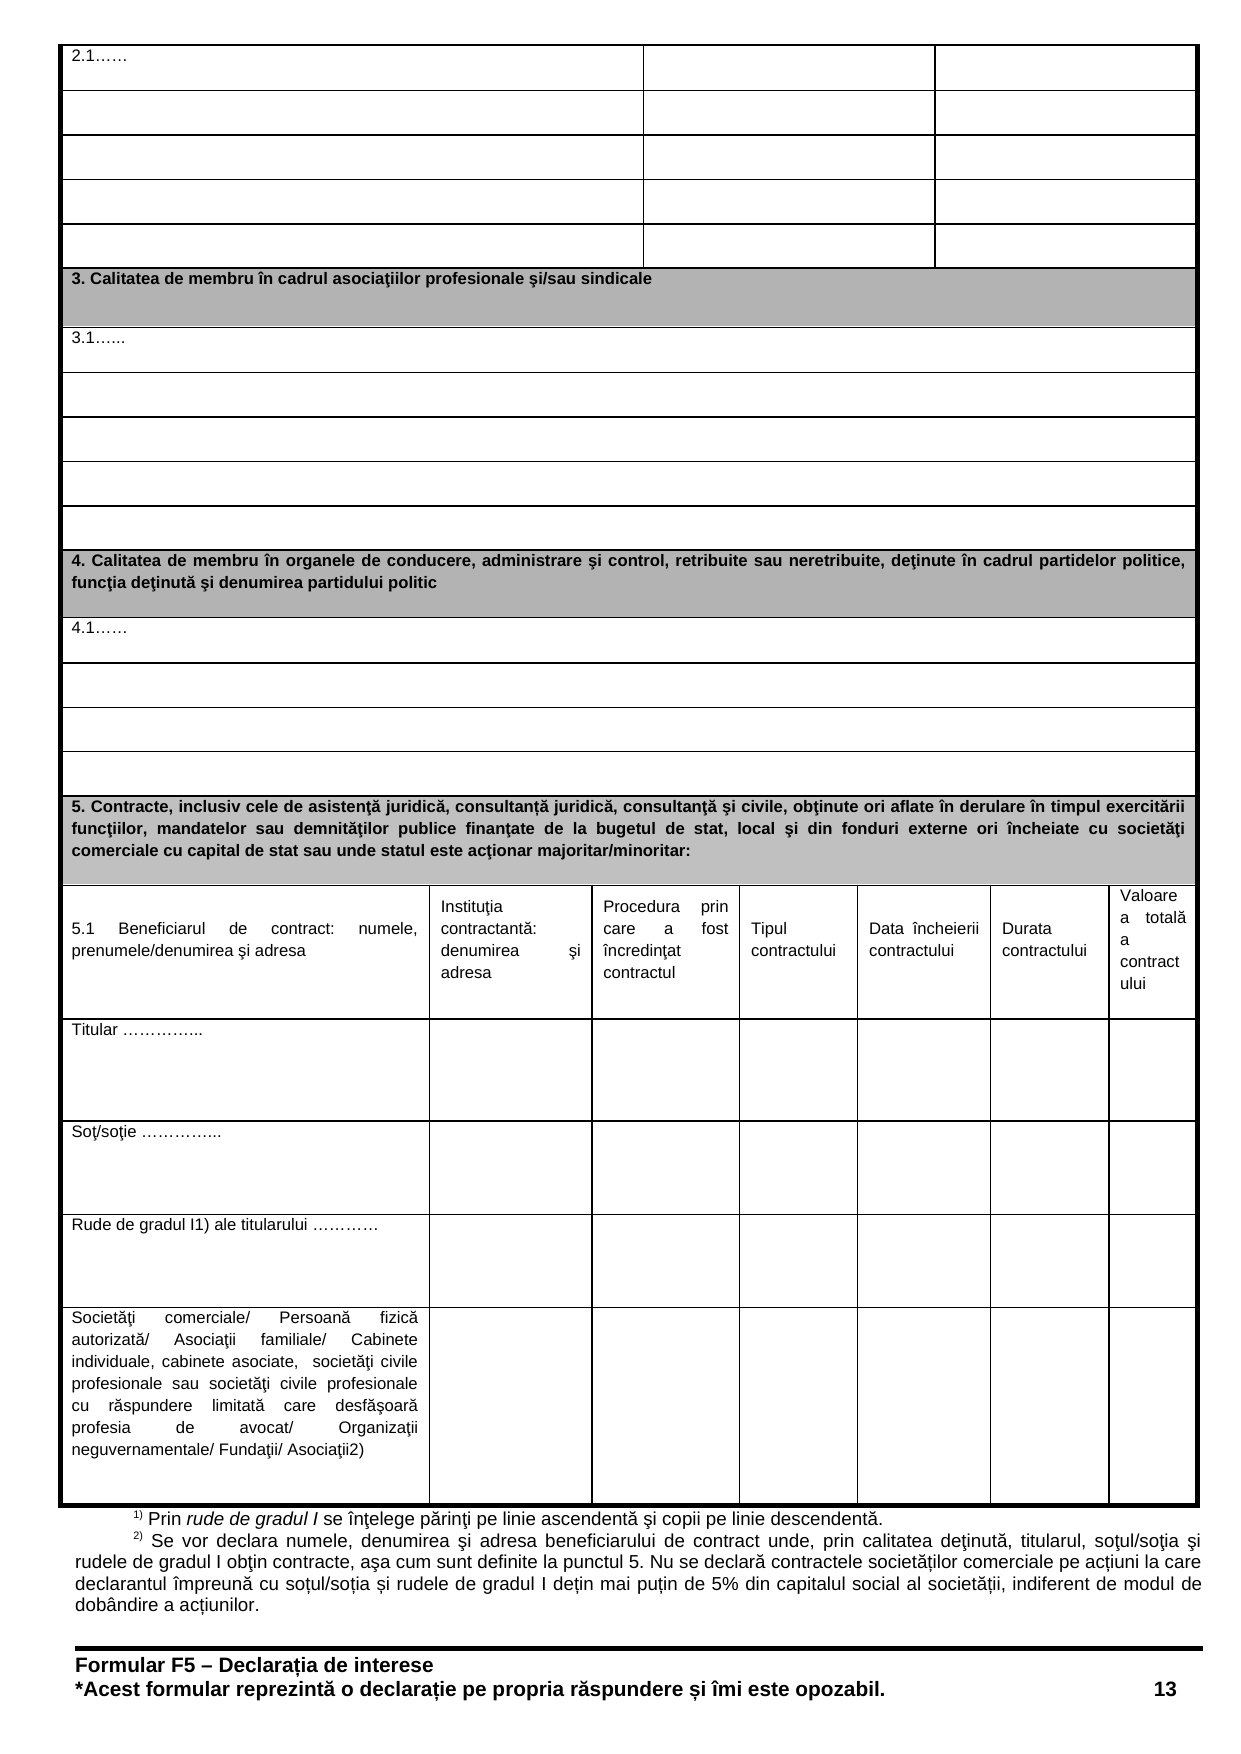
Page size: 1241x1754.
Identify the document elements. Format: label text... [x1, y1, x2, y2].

table_cell [936, 136, 1195, 178]
text 1) Prin rude de gradul I se înţelege părinţi pe linie ascendentă şi copii pe linie descendentă. [75, 1508, 1203, 1529]
table_cell [63, 752, 1195, 795]
table_cell [991, 1122, 1108, 1214]
table_cell [858, 1020, 990, 1120]
table_cell [430, 1122, 591, 1214]
table_cell [644, 180, 934, 223]
table_cell [1110, 1122, 1195, 1214]
table_cell [644, 91, 934, 134]
table_cell [740, 1122, 857, 1214]
table_cell [593, 1122, 739, 1214]
table_cell [63, 507, 1195, 549]
table_cell Instituţia contractantă: denumirea şi adresa [430, 886, 591, 1018]
table_cell 4.1…… [63, 618, 1195, 662]
table_cell [936, 91, 1195, 134]
table_cell [644, 136, 934, 178]
table_cell Soţ/soţie …………... [63, 1122, 429, 1214]
table_cell [593, 1308, 739, 1503]
table_cell [430, 1308, 591, 1503]
table_cell [991, 1215, 1108, 1306]
table_cell [991, 1308, 1108, 1503]
table_cell [63, 180, 643, 223]
table_cell [430, 1215, 591, 1306]
table_cell [430, 1020, 591, 1120]
table_cell 3.1…... [63, 328, 1195, 372]
table_cell [1110, 1308, 1195, 1503]
table_cell Durata contractului [991, 886, 1108, 1018]
table_cell [936, 225, 1195, 267]
table_cell [991, 1020, 1108, 1120]
table_cell [936, 46, 1195, 90]
table_cell [593, 1020, 739, 1120]
table_cell 5.1 Beneficiarul de contract: numele, prenumele/denumirea şi adresa [63, 886, 429, 1018]
table_cell 5. Contracte, inclusiv cele de asistenţă juridică, consultanță juridică, consultanţă şi civile, obţinute ori aflate în derulare în timpul exercitării funcţiilor, mandatelor sau demnităţilor publice finanţate de la bugetul de stat, local şi din fonduri externe ori încheiate cu societăţi comerciale cu capital de stat sau unde statul este acţionar majoritar/minoritar: [63, 797, 1195, 884]
text 2) Se vor declara numele, denumirea şi adresa beneficiarului de contract unde, prin calitatea deţinută, titularul, soţul/soţia şi rudele de gradul I obţin contracte, aşa cum sunt definite la punctul 5. Nu se declară contractele societăților comerciale pe acțiuni la care declarantul împreună cu soțul/soția și rudele de gradul I dețin mai puțin de 5% din capitalul social al societății, indiferent de modul de dobândire a acțiunilor. [75, 1529, 1203, 1616]
table_cell Rude de gradul I1) ale titularului ………… [63, 1215, 429, 1306]
table_cell [740, 1020, 857, 1120]
table_cell [593, 1215, 739, 1306]
table_cell Procedura prin care a fost încredinţat contractul [593, 886, 739, 1018]
table_cell 3. Calitatea de membru în cadrul asociaţiilor profesionale şi/sau sindicale [63, 269, 1195, 326]
table_cell Societăţi comerciale/ Persoană fizică autorizată/ Asociaţii familiale/ Cabinete individuale, cabinete asociate, societăţi civile profesionale sau societăţi civile profesionale cu răspundere limitată care desfăşoară profesia de avocat/ Organizaţii neguvernamentale/ Fundaţii/ Asociaţii2) [63, 1308, 429, 1503]
table_cell [63, 708, 1195, 751]
table_cell Data încheierii contractului [858, 886, 990, 1018]
table_cell 4. Calitatea de membru în organele de conducere, administrare şi control, retribuite sau neretribuite, deţinute în cadrul partidelor politice, funcţia deţinută şi denumirea partidului politic [63, 551, 1195, 617]
table_cell [858, 1215, 990, 1306]
table_cell [740, 1308, 857, 1503]
table_cell Titular …………... [63, 1020, 429, 1120]
table_cell [644, 46, 934, 90]
table_cell [63, 418, 1195, 461]
table_cell [63, 664, 1195, 706]
table_cell [858, 1308, 990, 1503]
table_cell [63, 462, 1195, 505]
table_cell [1110, 1020, 1195, 1120]
table_cell [740, 1215, 857, 1306]
table_cell [63, 136, 643, 178]
table_cell [63, 373, 1195, 416]
table_cell [858, 1122, 990, 1214]
table_cell [644, 225, 934, 267]
table_cell Tipul contractului [740, 886, 857, 1018]
table_cell [936, 180, 1195, 223]
table_cell 2.1…… [63, 46, 643, 90]
table_cell Valoarea totală a contractului [1110, 886, 1195, 1018]
table_cell [1110, 1215, 1195, 1306]
table_cell [63, 91, 643, 134]
table_cell [63, 225, 643, 267]
